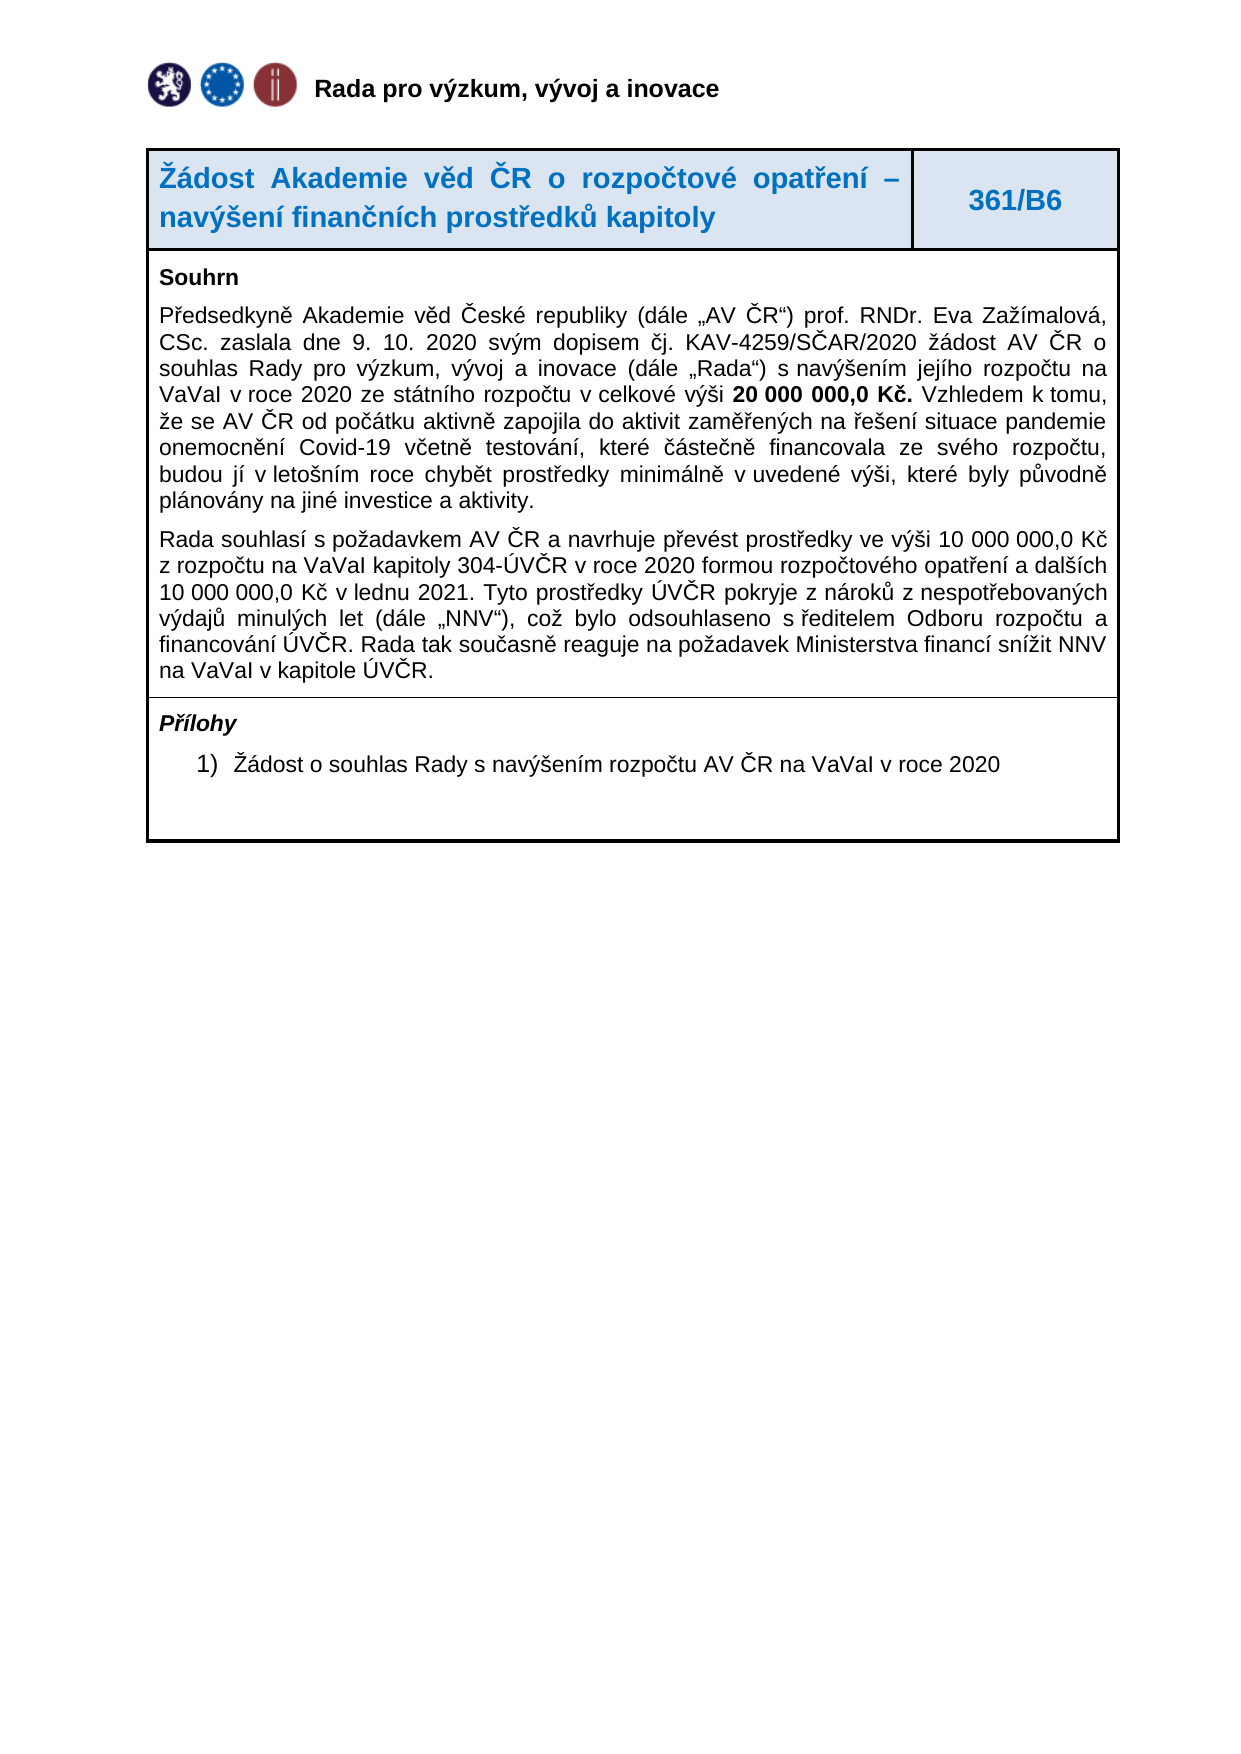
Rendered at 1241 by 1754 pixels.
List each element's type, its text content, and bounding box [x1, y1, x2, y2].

picture [147, 62, 298, 108]
table_header Žádost Akademie věd ČR o rozpočtové opatření – navýšení finančních prostředků kapitoly [149, 151, 911, 248]
table_cell Souhrn Předsedkyně Akademie věd České republiky (dále „AV ČR“) prof. RNDr. Eva Zažímalová, CSc. zaslala dne 9. 10. 2020 svým dopisem čj. KAV-4259/SČAR/2020 žádost AV ČR o souhlas Rady pro výzkum, vývoj a inovace (dále „Rada“) s navýšením jejího rozpočtu na VaVaI v roce 2020 ze státního rozpočtu v celkové výši 20 000 000,0 Kč. Vzhledem k tomu, že se AV ČR od počátku aktivně zapojila do aktivit zaměřených na řešení situace pandemie onemocnění Covid-19 včetně testování, které částečně financovala ze svého rozpočtu, budou jí v letošním roce chybět prostředky minimálně v uvedené výši, které byly původně plánovány na jiné investice a aktivity. Rada souhlasí s požadavkem AV ČR a navrhuje převést prostředky ve výši 10 000 000,0 Kč z rozpočtu na VaVaI kapitoly 304-ÚVČR v roce 2020 formou rozpočtového opatření a dalších 10 000 000,0 Kč v lednu 2021. Tyto prostředky ÚVČR pokryje z nároků z nespotřebovaných výdajů minulých let (dále „NNV“), což bylo odsouhlaseno s ředitelem Odboru rozpočtu a financování ÚVČR. Rada tak současně reaguje na požadavek Ministerstva financí snížit NNV na VaVaI v kapitole ÚVČR. [149, 251, 1117, 696]
table_cell Přílohy Žádost o souhlas Rady s navýšením rozpočtu AV ČR na VaVaI v roce 2020 [149, 698, 1117, 839]
table_header 361/B6 [914, 151, 1117, 248]
